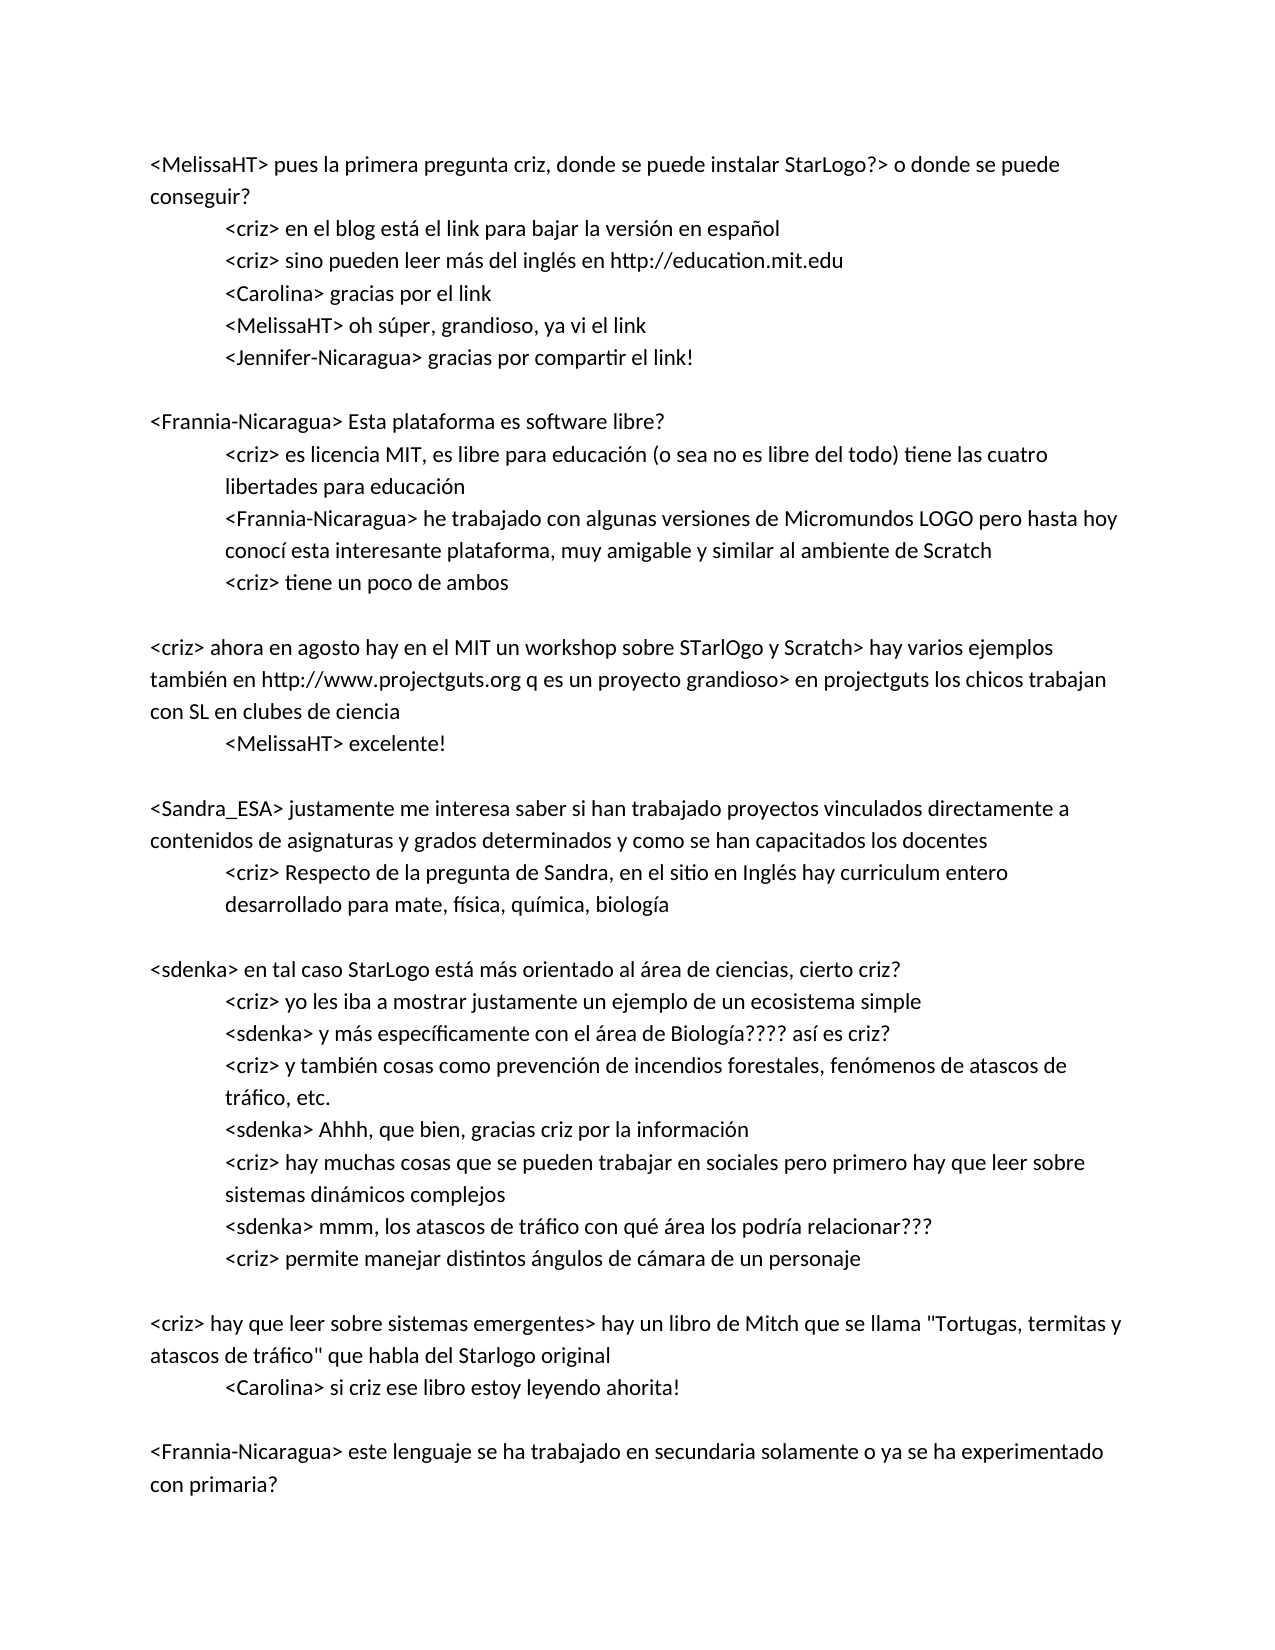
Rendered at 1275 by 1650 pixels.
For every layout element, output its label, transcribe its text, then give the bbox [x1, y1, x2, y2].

text <criz> es licencia MIT, es libre para educación (o sea no es libre del todo) tiene las cuatro libertades para educación [225, 440, 1125, 500]
text <Frannia-Nicaragua> este lenguaje se ha trabajado en secundaria solamente o ya se ha experimentado con primaria? [150, 1437, 1125, 1498]
text <criz> hay que leer sobre sistemas emergentes> hay un libro de Mitch que se llama "Tortugas, termitas y atascos de tráfico" que habla del Starlogo original [150, 1309, 1125, 1369]
text <MelissaHT> pues la primera pregunta criz, donde se puede instalar StarLogo?> o donde se puede conseguir? [150, 150, 1125, 210]
text <sdenka> Ahhh, que bien, gracias criz por la información [150, 1116, 1125, 1144]
text <criz> en el blog está el link para bajar la versión en español [150, 214, 1125, 242]
text <criz> hay muchas cosas que se pueden trabajar en sociales pero primero hay que leer sobre sistemas dinámicos complejos [225, 1148, 1125, 1208]
text <criz> ahora en agosto hay en el MIT un workshop sobre STarlOgo y Scratch> hay varios ejemplos también en http://www.projectguts.org q es un proyecto grandioso> en projectguts los chicos trabajan con SL en clubes de ciencia [150, 633, 1125, 725]
text <sdenka> mmm, los atascos de tráfico con qué área los podría relacionar??? [150, 1212, 1125, 1240]
text <MelissaHT> excelente! [150, 729, 1125, 757]
text <Jennifer-Nicaragua> gracias por compartir el link! [150, 343, 1125, 371]
text <Frannia-Nicaragua> he trabajado con algunas versiones de Micromundos LOGO pero hasta hoy conocí esta interesante plataforma, muy amigable y similar al ambiente de Scratch [225, 504, 1125, 564]
text <Carolina> si criz ese libro estoy leyendo ahorita! [150, 1373, 1125, 1401]
text <sdenka> y más específicamente con el área de Biología???? así es criz? [150, 1019, 1125, 1047]
text <Frannia-Nicaragua> Esta plataforma es software libre? [150, 407, 1125, 436]
text <criz> yo les iba a mostrar justamente un ejemplo de un ecosistema simple [150, 987, 1125, 1015]
text <criz> permite manejar distintos ángulos de cámara de un personaje [150, 1244, 1125, 1272]
text <MelissaHT> oh súper, grandioso, ya vi el link [150, 311, 1125, 339]
text <criz> Respecto de la pregunta de Sandra, en el sitio en Inglés hay curriculum entero desarrollado para mate, física, química, biología [225, 858, 1125, 918]
text <Sandra_ESA> justamente me interesa saber si han trabajado proyectos vinculados directamente a contenidos de asignaturas y grados determinados y como se han capacitados los docentes [150, 794, 1125, 854]
text <Carolina> gracias por el link [150, 279, 1125, 307]
text <criz> y también cosas como prevención de incendios forestales, fenómenos de atascos de tráfico, etc. [225, 1051, 1125, 1111]
text <criz> sino pueden leer más del inglés en http://education.mit.edu [150, 247, 1125, 274]
text <criz> tiene un poco de ambos [150, 568, 1125, 596]
text <sdenka> en tal caso StarLogo está más orientado al área de ciencias, cierto criz? [150, 955, 1125, 983]
